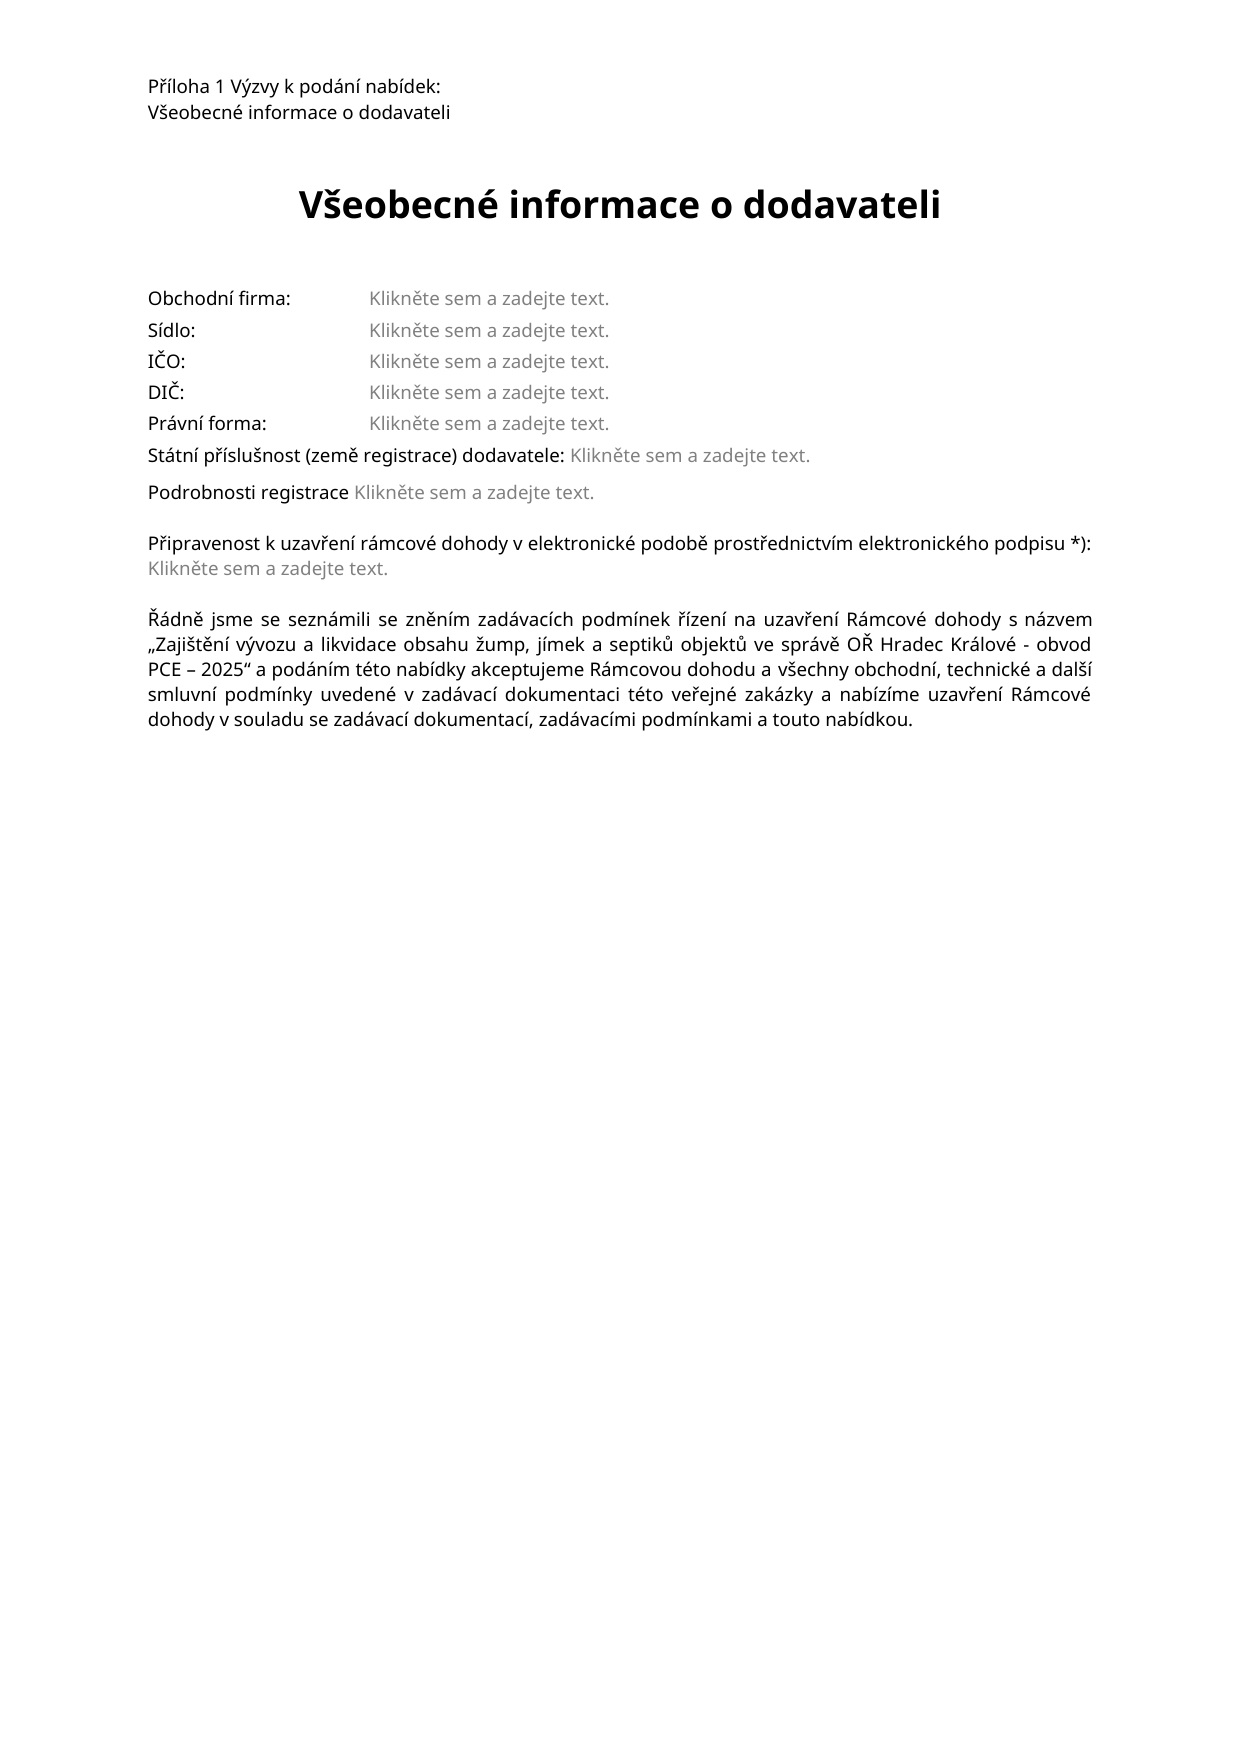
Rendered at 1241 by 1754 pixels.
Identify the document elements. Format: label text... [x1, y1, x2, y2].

title Všeobecné informace o dodavateli [148, 178, 1093, 229]
text Státní příslušnost (země registrace) dodavatele: [148, 442, 1093, 467]
text Podrobnosti registrace [148, 479, 1093, 504]
text Obchodní firma: [148, 286, 1093, 311]
text Právní forma: [148, 411, 1093, 436]
text Připravenost k uzavření rámcové dohody v elektronické podobě prostřednictvím elektronického podpisu *): [148, 530, 1093, 581]
text Sídlo: [148, 317, 1093, 342]
text DIČ: [148, 379, 1093, 404]
text Řádně jsme se seznámili se zněním zadávacích podmínek řízení na uzavření Rámcové dohody s názvem „Zajištění vývozu a likvidace obsahu žump, jímek a septiků objektů ve správě OŘ Hradec Králové - obvod PCE – 2025“ a podáním této nabídky akceptujeme Rámcovou dohodu a všechny obchodní, technické a další smluvní podmínky uvedené v zadávací dokumentaci této veřejné zakázky a nabízíme uzavření Rámcové dohody v souladu se zadávací dokumentací, zadávacími podmínkami a touto nabídkou. [148, 606, 1093, 731]
text IČO: [148, 348, 1093, 373]
